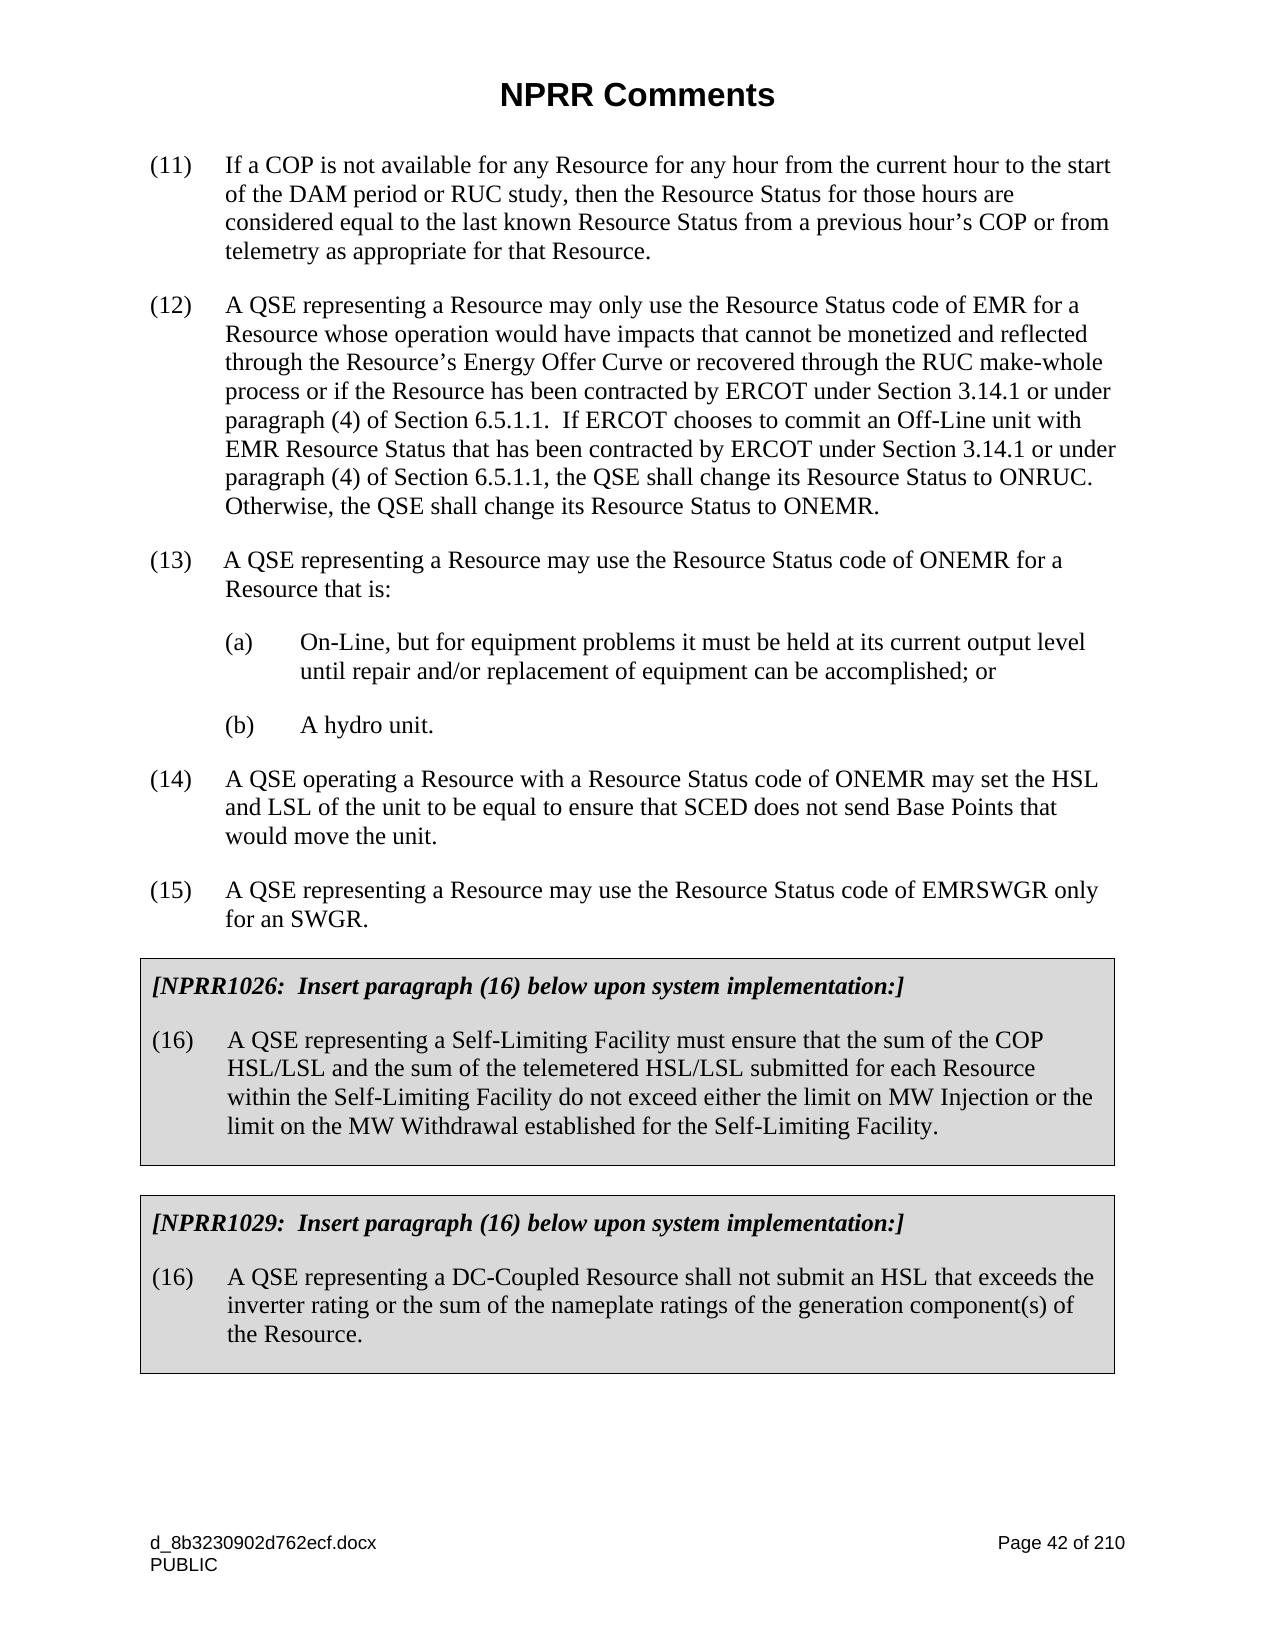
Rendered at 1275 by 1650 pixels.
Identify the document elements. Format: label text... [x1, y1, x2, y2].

text (15) A QSE representing a Resource may use the Resource Status code of EMRSWGR only for an SWGR. [150, 875, 1125, 932]
text (a) On-Line, but for equipment problems it must be held at its current output level until repair and/or replacement of equipment can be accomplished; or [225, 627, 1125, 685]
text (13) A QSE representing a Resource may use the Resource Status code of ONEMR for a Resource that is: [150, 545, 1125, 602]
table_header [NPRR1029: Insert paragraph (16) below upon system implementation:] (16) A QSE representing a DC-Coupled Resource shall not submit an HSL that exceeds the inverter rating or the sum of the nameplate ratings of the generation component(s) of the Resource. [141, 1196, 1114, 1373]
text (12) A QSE representing a Resource may only use the Resource Status code of EMR for a Resource whose operation would have impacts that cannot be monetized and reflected through the Resource’s Energy Offer Curve or recovered through the RUC make-whole process or if the Resource has been contracted by ERCOT under Section 3.14.1 or under paragraph (4) of Section 6.5.1.1. If ERCOT chooses to commit an Off-Line unit with EMR Resource Status that has been contracted by ERCOT under Section 3.14.1 or under paragraph (4) of Section 6.5.1.1, the QSE shall change its Resource Status to ONRUC. Otherwise, the QSE shall change its Resource Status to ONEMR. [150, 290, 1125, 520]
text (b) A hydro unit. [225, 710, 1125, 739]
text (11) If a COP is not available for any Resource for any hour from the current hour to the start of the DAM period or RUC study, then the Resource Status for those hours are considered equal to the last known Resource Status from a previous hour’s COP or from telemetry as appropriate for that Resource. [150, 150, 1125, 265]
text (14) A QSE operating a Resource with a Resource Status code of ONEMR may set the HSL and LSL of the unit to be equal to ensure that SCED does not send Base Points that would move the unit. [150, 764, 1125, 850]
table_header [NPRR1026: Insert paragraph (16) below upon system implementation:] (16) A QSE representing a Self-Limiting Facility must ensure that the sum of the COP HSL/LSL and the sum of the telemetered HSL/LSL submitted for each Resource within the Self-Limiting Facility do not exceed either the limit on MW Injection or the limit on the MW Withdrawal established for the Self-Limiting Facility. [141, 959, 1114, 1165]
